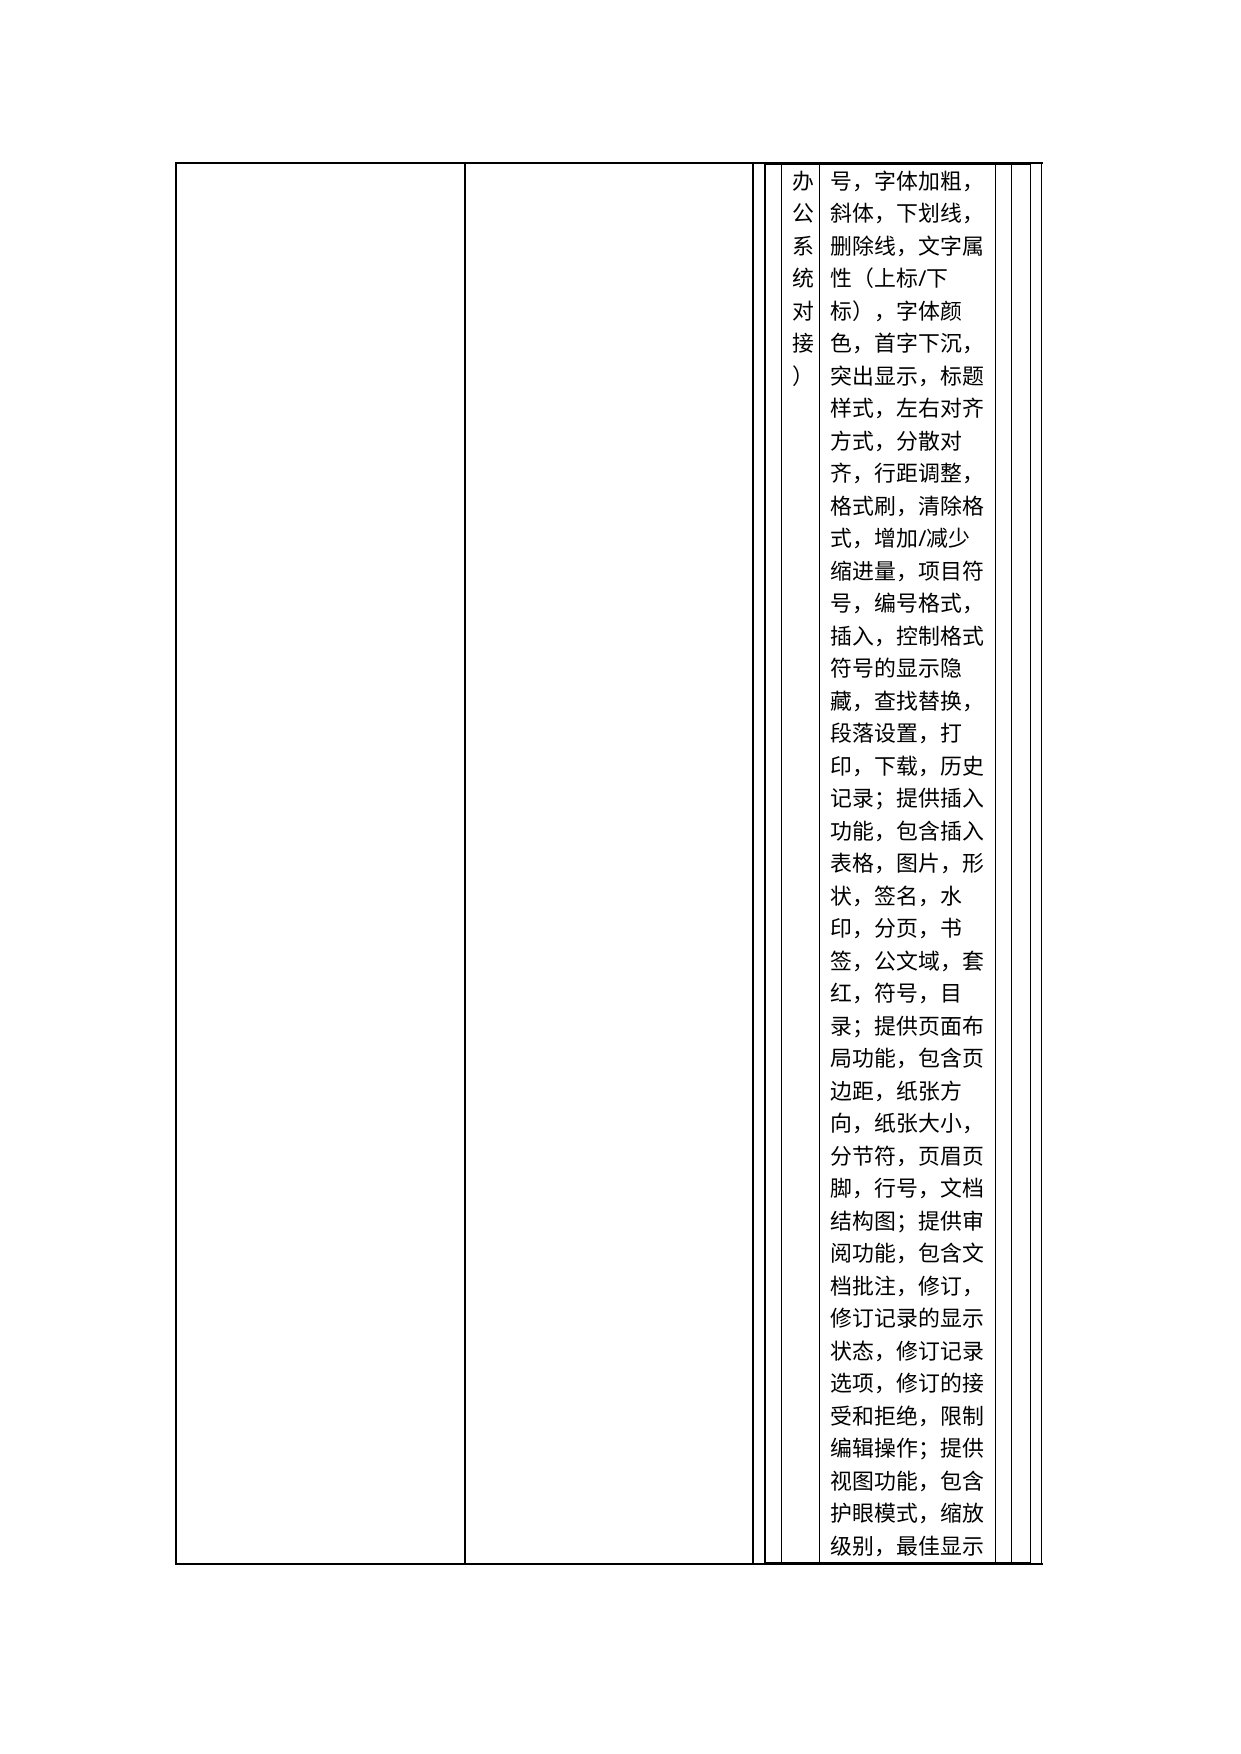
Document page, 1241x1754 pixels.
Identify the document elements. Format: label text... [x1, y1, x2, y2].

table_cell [766, 165, 781, 1562]
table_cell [820, 165, 995, 1562]
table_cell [754, 164, 764, 1563]
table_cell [1012, 165, 1030, 1562]
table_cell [996, 165, 1011, 1562]
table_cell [782, 165, 819, 1562]
table_cell [177, 164, 464, 1563]
table_cell 1 [466, 164, 752, 1563]
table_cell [1031, 164, 1041, 1563]
